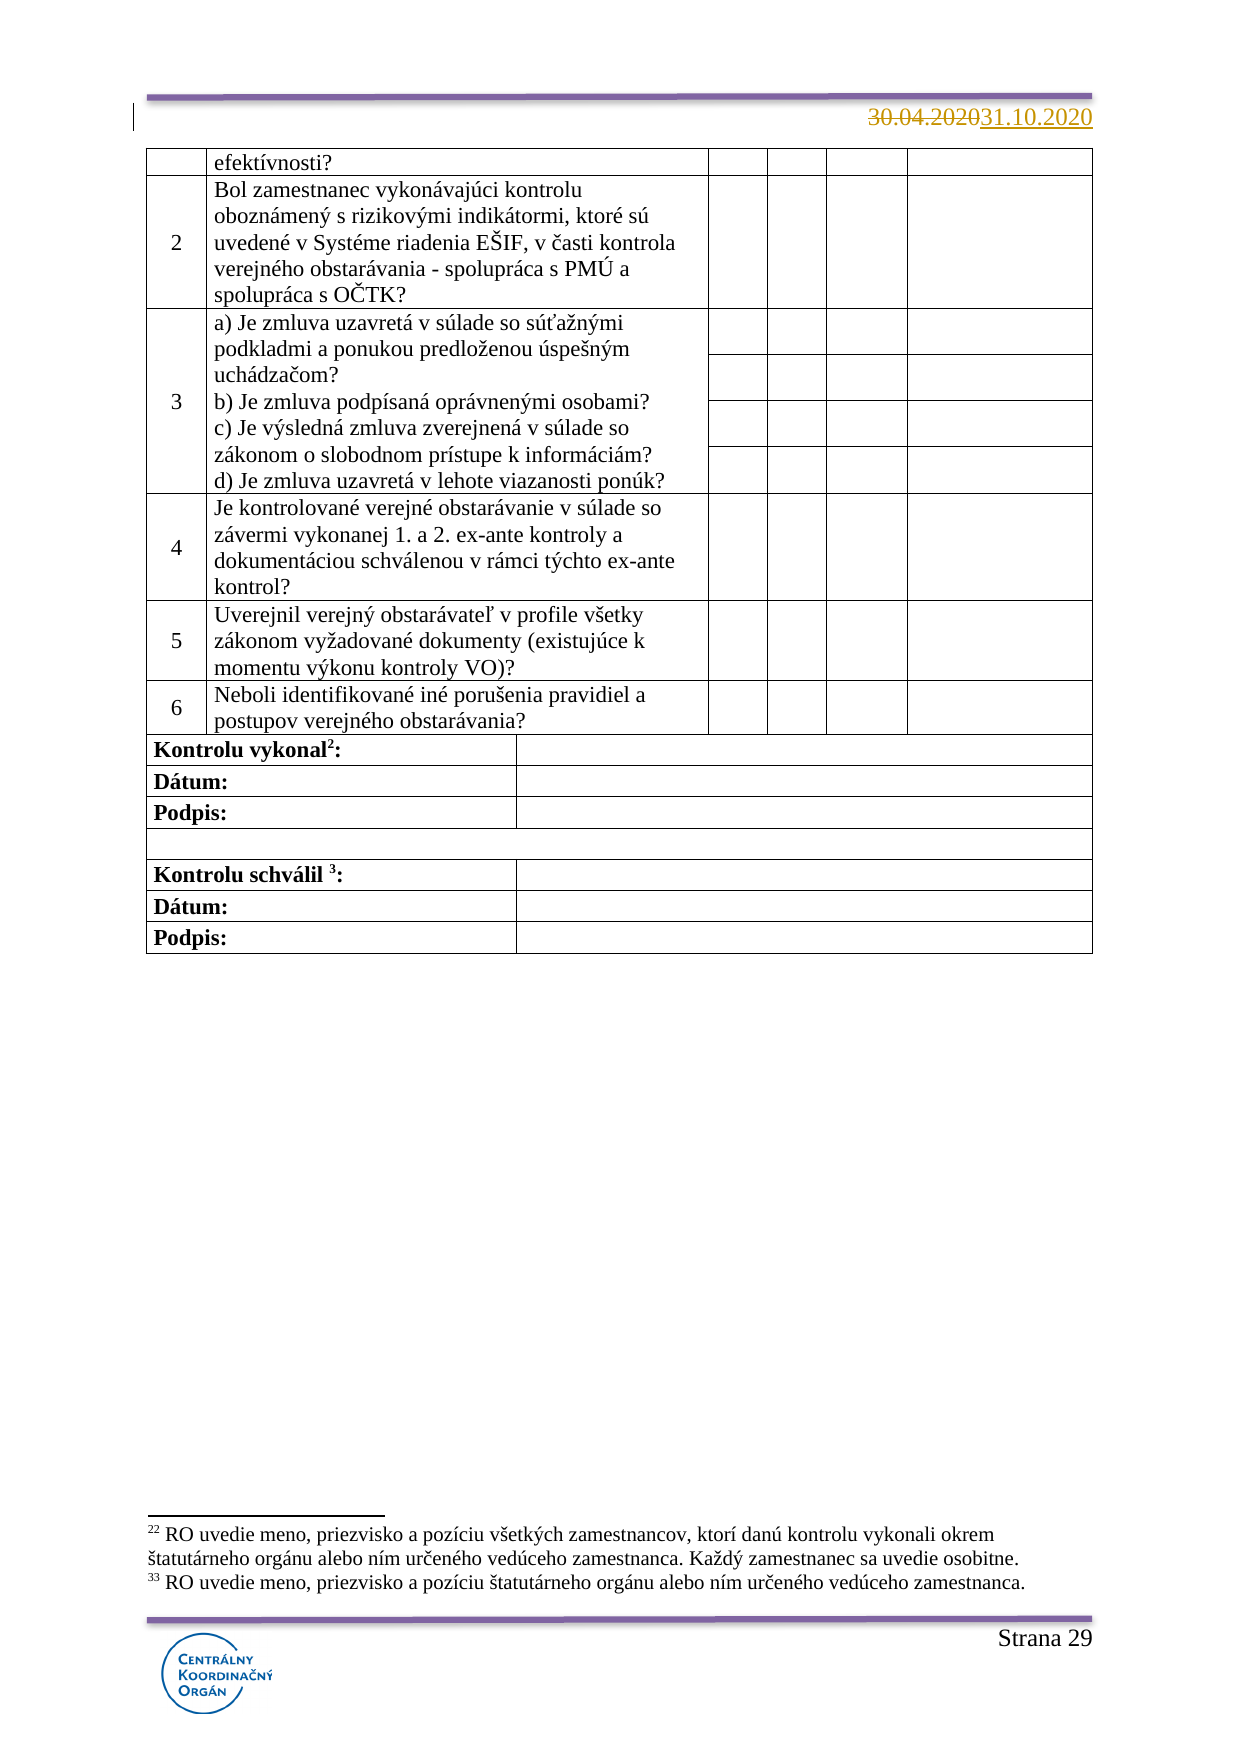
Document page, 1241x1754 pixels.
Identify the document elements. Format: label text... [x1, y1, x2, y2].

table_cell [827, 601, 907, 680]
table_cell [517, 797, 1092, 827]
table_cell [768, 176, 826, 308]
table_cell [709, 149, 767, 175]
table_cell [709, 681, 767, 734]
table_cell [709, 355, 767, 400]
table_cell [827, 401, 907, 446]
table_cell 2 [147, 176, 206, 308]
table_cell [827, 494, 907, 600]
table_cell [908, 494, 1092, 600]
table_cell [517, 860, 1092, 890]
table_cell [908, 601, 1092, 680]
table_cell [768, 447, 826, 493]
table_cell Je kontrolované verejné obstarávanie v súlade so závermi vykonanej 1. a 2. ex-ante kontroly a dokumentáciou schválenou v rámci týchto ex-ante kontrol? [207, 494, 708, 600]
table_cell [517, 766, 1092, 796]
table_cell [709, 447, 767, 493]
table_cell [517, 922, 1092, 952]
table_cell Dátum: [147, 891, 516, 921]
table_cell 4 [147, 494, 206, 600]
table_cell Podpis: [147, 797, 516, 827]
table_cell [768, 309, 826, 354]
table_cell Kontrolu vykonal2: [147, 735, 516, 765]
table_cell [709, 176, 767, 308]
table_cell [908, 149, 1092, 175]
table_cell [908, 681, 1092, 734]
table_cell [908, 447, 1092, 493]
table_cell Bol zamestnanec vykonávajúci kontrolu oboznámený s rizikovými indikátormi, ktoré sú uvedené v Systéme riadenia EŠIF, v časti kontrola verejného obstarávania - spolupráca s PMÚ a spolupráca s OČTK? [207, 176, 708, 308]
table_cell [827, 149, 907, 175]
table_cell [768, 355, 826, 400]
table_cell Dátum: [147, 766, 516, 796]
table_cell [147, 829, 1092, 859]
table_cell 3 [147, 309, 206, 493]
table_cell [768, 401, 826, 446]
table_cell [709, 309, 767, 354]
table_cell [827, 176, 907, 308]
table_cell 6 [147, 681, 206, 734]
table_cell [207, 149, 708, 175]
table_cell [768, 149, 826, 175]
table_cell [908, 309, 1092, 354]
table_cell [908, 355, 1092, 400]
table_cell [827, 447, 907, 493]
table_cell [709, 401, 767, 446]
table_cell Neboli identifikované iné porušenia pravidiel a postupov verejného obstarávania? [207, 681, 708, 734]
table_cell [827, 355, 907, 400]
table_cell Kontrolu schválil 3: [147, 860, 516, 890]
picture [159, 1631, 272, 1713]
table_cell [908, 401, 1092, 446]
table_cell [709, 494, 767, 600]
table_cell [827, 681, 907, 734]
table_cell [709, 601, 767, 680]
table_cell [517, 891, 1092, 921]
table_cell [768, 601, 826, 680]
table_cell Uverejnil verejný obstarávateľ v profile všetky zákonom vyžadované dokumenty (existujúce k momentu výkonu kontroly VO)? [207, 601, 708, 680]
table_cell [908, 176, 1092, 308]
table_cell a) Je zmluva uzavretá v súlade so súťažnými podkladmi a ponukou predloženou úspešným uchádzačom? b) Je zmluva podpísaná oprávnenými osobami? c) Je výsledná zmluva zverejnená v súlade so zákonom o slobodnom prístupe k informáciám? d) Je zmluva uzavretá v lehote viazanosti ponúk? [207, 309, 708, 493]
table_cell 5 [147, 601, 206, 680]
table_cell [517, 735, 1092, 765]
table_cell [768, 681, 826, 734]
table_cell Podpis: [147, 922, 516, 952]
table_cell [768, 494, 826, 600]
table_cell [827, 309, 907, 354]
table_cell 1 [147, 149, 206, 175]
